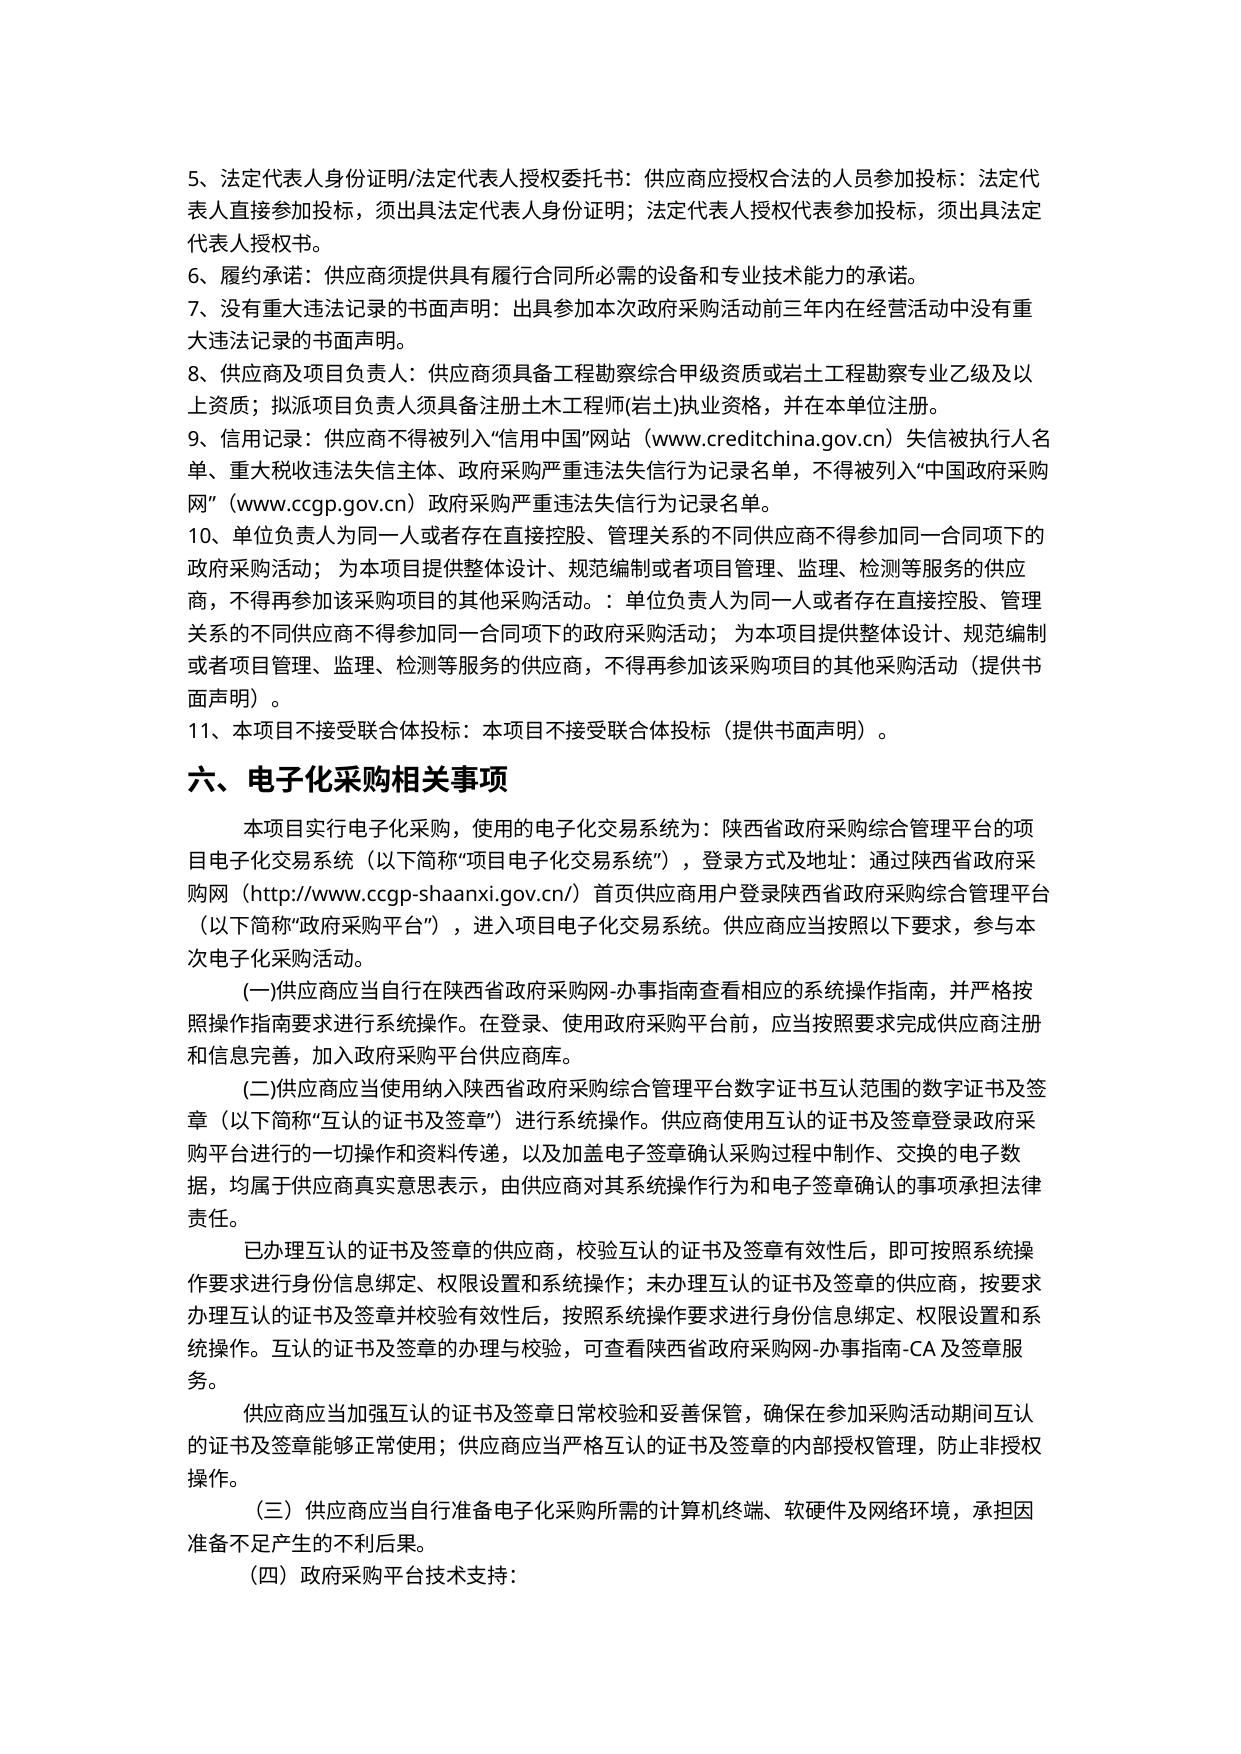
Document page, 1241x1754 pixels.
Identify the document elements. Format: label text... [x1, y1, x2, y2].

text 供应商应当加强互认的证书及签章日常校验和妥善保管，确保在参加采购活动期间互认的证书及签章能够正常使用；供应商应当严格互认的证书及签章的内部授权管理，防止非授权操作。 [187, 1397, 1053, 1494]
text 7、没有重大违法记录的书面声明：出具参加本次政府采购活动前三年内在经营活动中没有重大违法记录的书面声明。 [187, 292, 1053, 357]
text （四）政府采购平台技术支持： [187, 1559, 1053, 1592]
text 11、本项目不接受联合体投标：本项目不接受联合体投标（提供书面声明）。 [187, 714, 1053, 747]
text (二)供应商应当使用纳入陕西省政府采购综合管理平台数字证书互认范围的数字证书及签章（以下简称“互认的证书及签章”）进行系统操作。供应商使用互认的证书及签章登录政府采购平台进行的一切操作和资料传递，以及加盖电子签章确认采购过程中制作、交换的电子数据，均属于供应商真实意思表示，由供应商对其系统操作行为和电子签章确认的事项承担法律责任。 [187, 1072, 1053, 1234]
text 10、单位负责人为同一人或者存在直接控股、管理关系的不同供应商不得参加同一合同项下的政府采购活动； 为本项目提供整体设计、规范编制或者项目管理、监理、检测等服务的供应商，不得再参加该采购项目的其他采购活动。：单位负责人为同一人或者存在直接控股、管理关系的不同供应商不得参加同一合同项下的政府采购活动； 为本项目提供整体设计、规范编制或者项目管理、监理、检测等服务的供应商，不得再参加该采购项目的其他采购活动（提供书面声明）。 [187, 519, 1053, 714]
text 8、供应商及项目负责人：供应商须具备工程勘察综合甲级资质或岩土工程勘察专业乙级及以上资质；拟派项目负责人须具备注册土木工程师(岩土)执业资格，并在本单位注册。 [187, 357, 1053, 422]
text 9、信用记录：供应商不得被列入“信用中国”网站（www.creditchina.gov.cn）失信被执行人名单、重大税收违法失信主体、政府采购严重违法失信行为记录名单，不得被列入“中国政府采购网”（www.ccgp.gov.cn）政府采购严重违法失信行为记录名单。 [187, 422, 1053, 519]
text 六、电子化采购相关事项 [187, 747, 1053, 812]
text 本项目实行电子化采购，使用的电子化交易系统为：陕西省政府采购综合管理平台的项目电子化交易系统（以下简称“项目电子化交易系统”），登录方式及地址：通过陕西省政府采购网（http://www.ccgp-shaanxi.gov.cn/）首页供应商用户登录陕西省政府采购综合管理平台（以下简称“政府采购平台”），进入项目电子化交易系统。供应商应当按照以下要求，参与本次电子化采购活动。 [187, 812, 1053, 974]
text 5、法定代表人身份证明/法定代表人授权委托书：供应商应授权合法的人员参加投标：法定代表人直接参加投标，须出具法定代表人身份证明；法定代表人授权代表参加投标，须出具法定代表人授权书。 [187, 162, 1053, 259]
text （三）供应商应当自行准备电子化采购所需的计算机终端、软硬件及网络环境，承担因准备不足产生的不利后果。 [187, 1494, 1053, 1559]
text 6、履约承诺：供应商须提供具有履行合同所必需的设备和专业技术能力的承诺。 [187, 259, 1053, 292]
text 已办理互认的证书及签章的供应商，校验互认的证书及签章有效性后，即可按照系统操作要求进行身份信息绑定、权限设置和系统操作；未办理互认的证书及签章的供应商，按要求办理互认的证书及签章并校验有效性后，按照系统操作要求进行身份信息绑定、权限设置和系统操作。互认的证书及签章的办理与校验，可查看陕西省政府采购网-办事指南-CA及签章服务。 [187, 1234, 1053, 1397]
text (一)供应商应当自行在陕西省政府采购网-办事指南查看相应的系统操作指南，并严格按照操作指南要求进行系统操作。在登录、使用政府采购平台前，应当按照要求完成供应商注册和信息完善，加入政府采购平台供应商库。 [187, 974, 1053, 1072]
